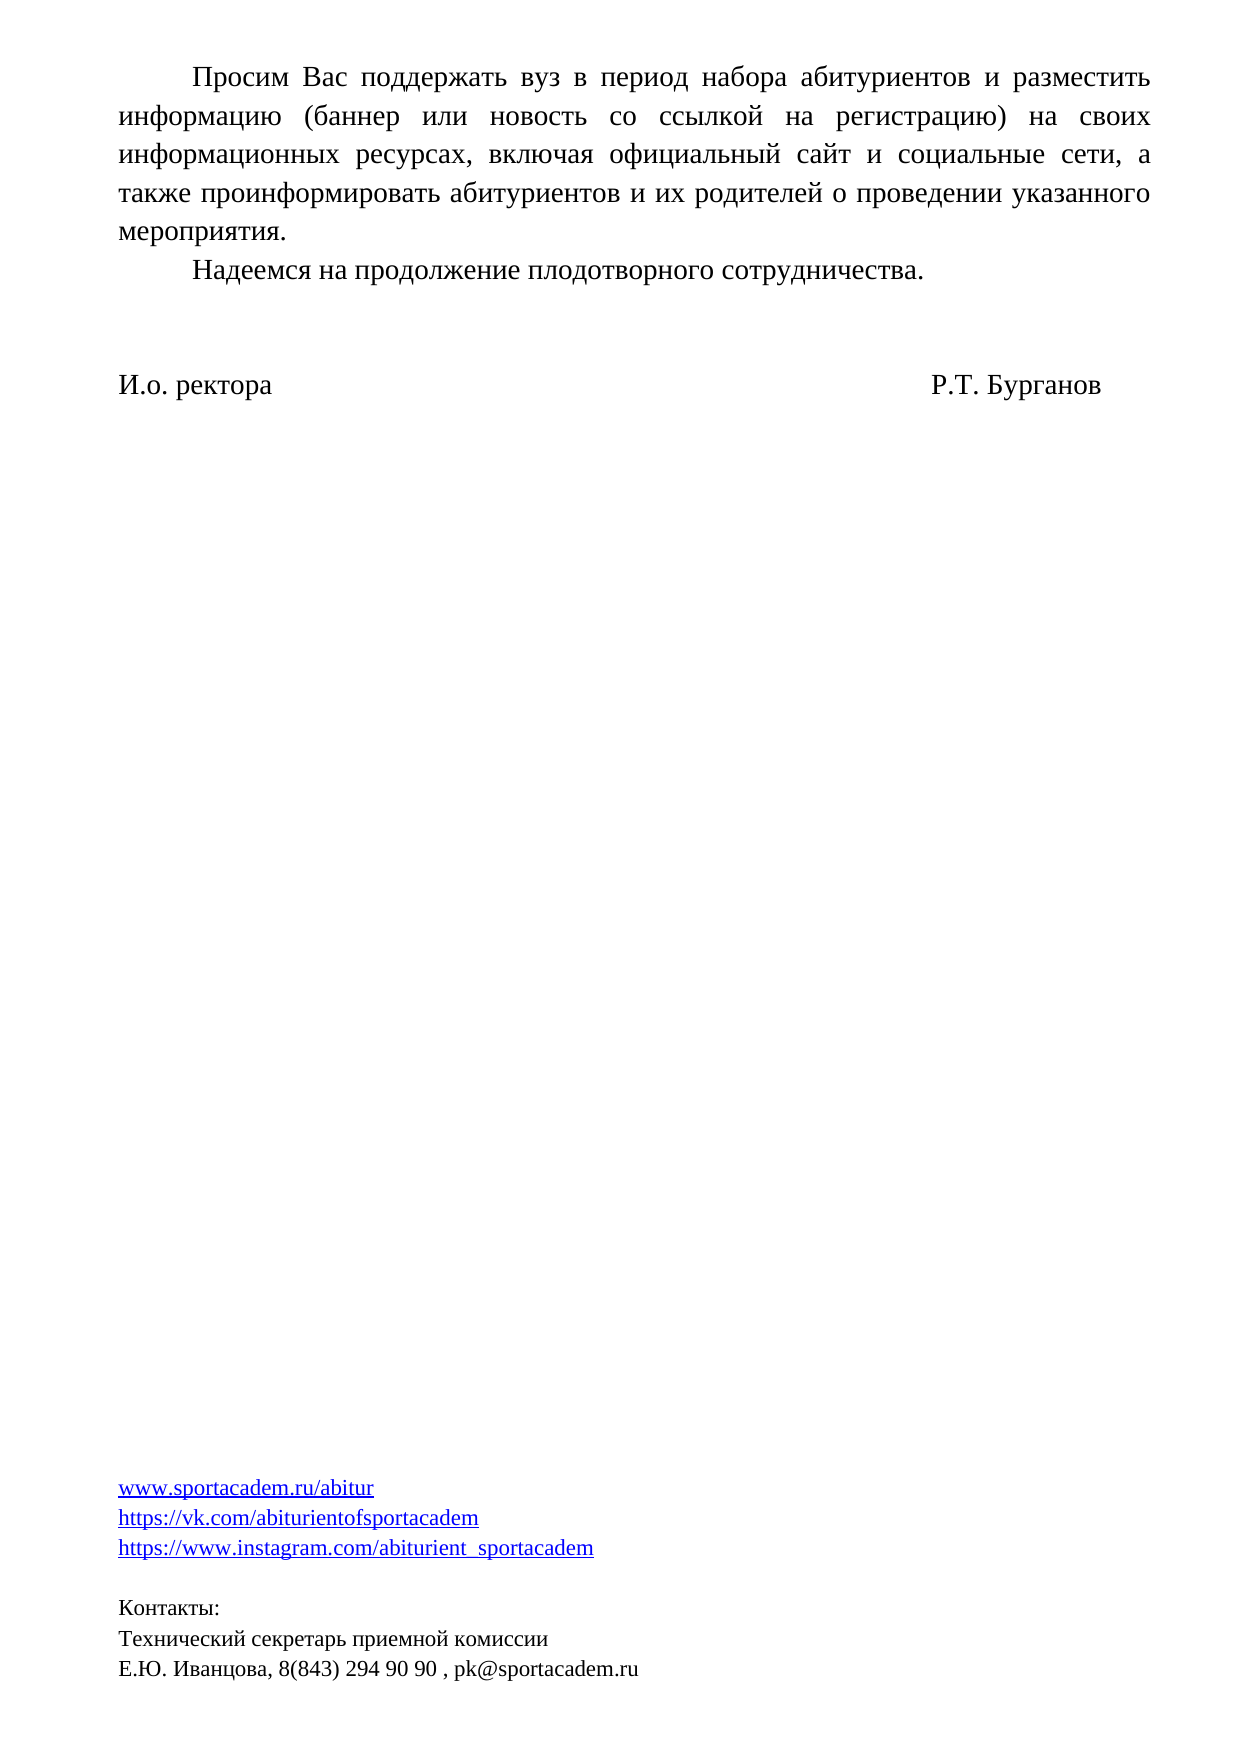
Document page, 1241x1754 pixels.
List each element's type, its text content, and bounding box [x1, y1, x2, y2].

text https://www.instagram.com/abiturient_sportacadem [118, 1534, 1152, 1560]
text Контакты: [118, 1594, 1152, 1621]
text Надеемся на продолжение плодотворного сотрудничества. [118, 252, 1152, 285]
text Просим Вас поддержать вуз в период набора абитуриентов и разместить информацию (баннер или новость со ссылкой на регистрацию) на своих информационных ресурсах, включая официальный сайт и социальные сети, а также проинформировать абитуриентов и их родителей о проведении указанного мероприятия. [118, 59, 1152, 247]
text www.sportacadem.ru/abitur [118, 1473, 1152, 1500]
text Е.Ю. Иванцова, 8(843) 294 90 90 , pk@sportacadem.ru [118, 1655, 1152, 1681]
text https://vk.com/abiturientofsportacadem [118, 1504, 1152, 1530]
text Технический секретарь приемной комиссии [118, 1624, 1152, 1651]
text И.о. ректора Р.Т. Бурганов [118, 367, 1152, 401]
